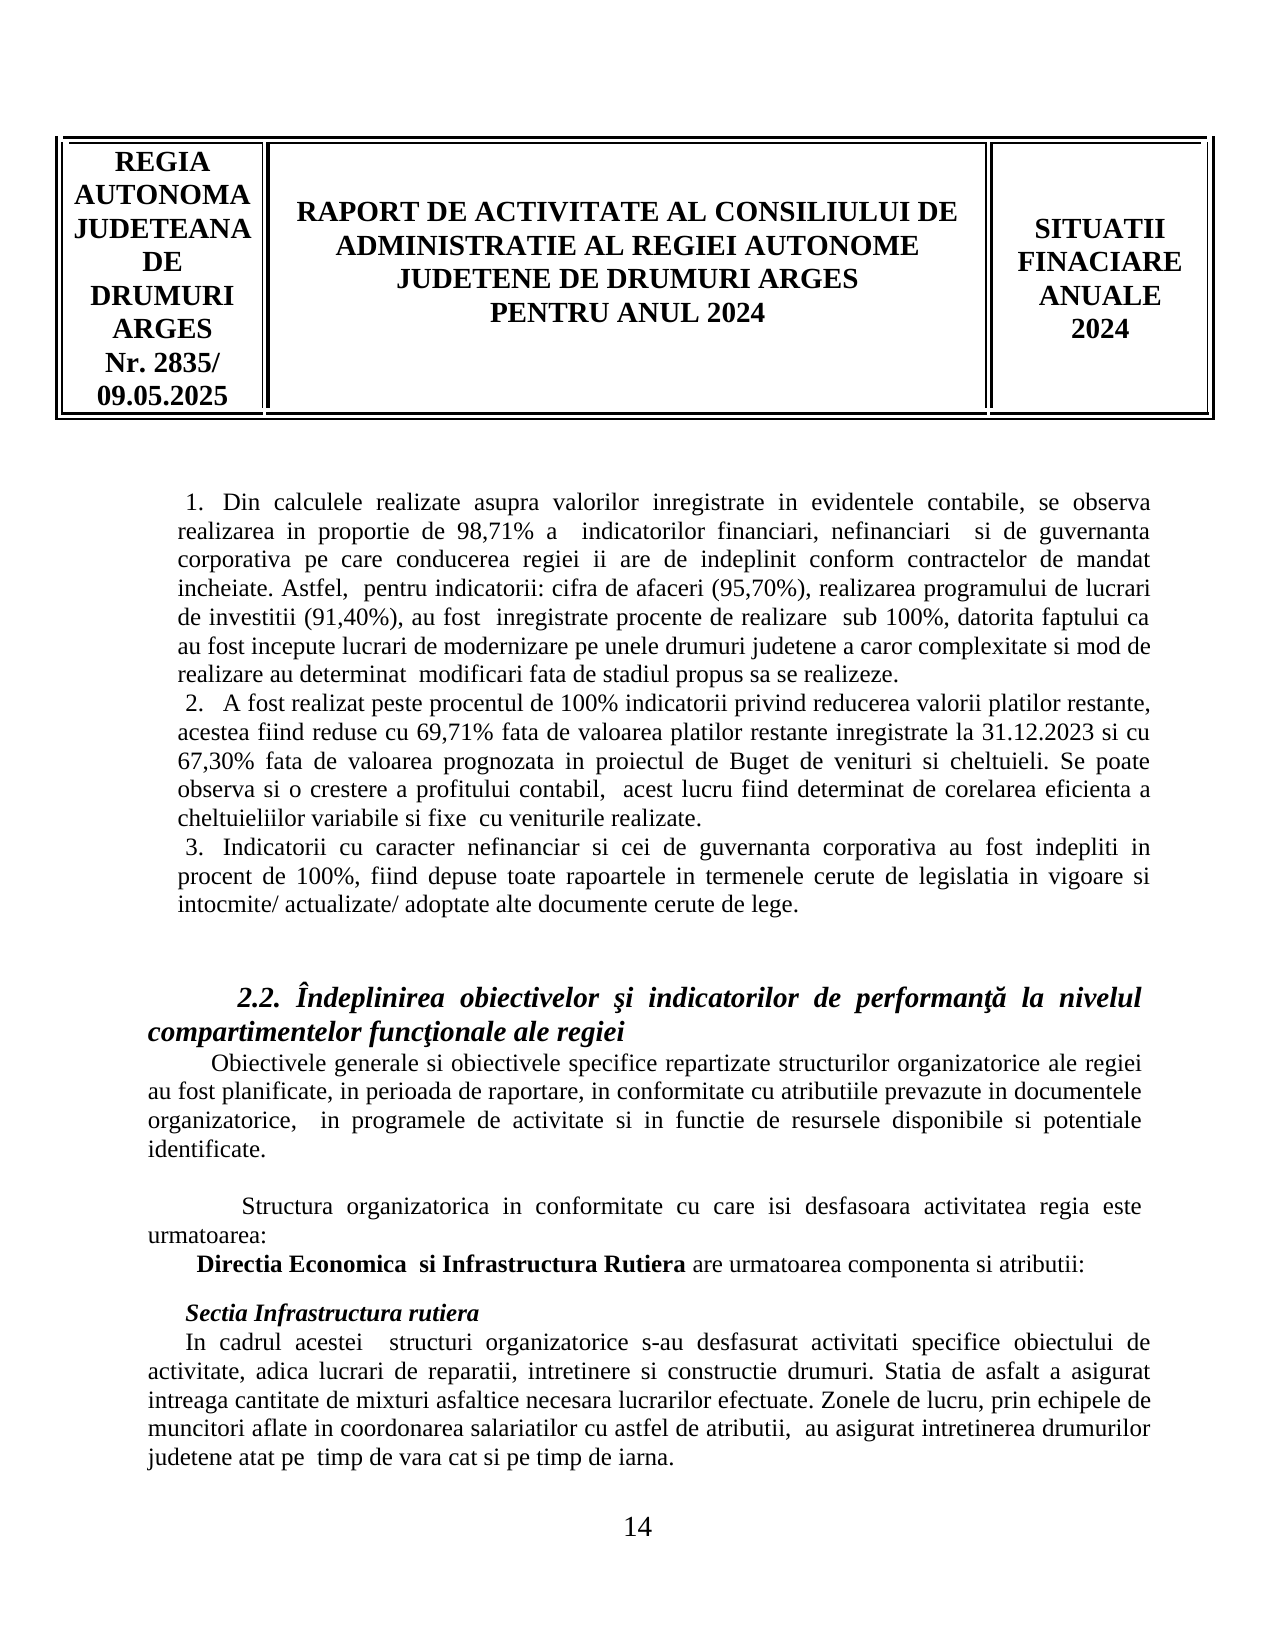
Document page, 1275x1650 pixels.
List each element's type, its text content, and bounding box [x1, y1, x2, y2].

list Din calculele realizate asupra valorilor inregistrate in evidentele contabile, se observa realizarea in proportie de 98,71% a indicatorilor financiari, nefinanciari si de guvernanta corporativa pe care conducerea regiei ii are de indeplinit conform contractelor de mandat incheiate. Astfel, pentru indicatorii: cifra de afaceri (95,70%), realizarea programului de lucrari de investitii (91,40%), au fost inregistrate procente de realizare sub 100%, datorita faptului ca au fost incepute lucrari de modernizare pe unele drumuri judetene a caror complexitate si mod de realizare au determinat modificari fata de stadiul propus sa se realizeze. [177, 487, 1152, 688]
text Structura organizatorica in conformitate cu care isi desfasoara activitatea regia este urmatoarea: [148, 1191, 1143, 1249]
text Obiectivele generale si obiectivele specifice repartizate structurilor organizatorice ale regiei au fost planificate, in perioada de raportare, in conformitate cu atributiile prevazute in documentele organizatorice, in programele de activitate si in functie de resursele disponibile si potentiale identificate. [148, 1048, 1143, 1163]
list A fost realizat peste procentul de 100% indicatorii privind reducerea valorii platilor restante, acestea fiind reduse cu 69,71% fata de valoarea platilor restante inregistrate la 31.12.2023 si cu 67,30% fata de valoarea prognozata in proiectul de Buget de venituri si cheltuieli. Se poate observa si o crestere a profitului contabil, acest lucru fiind determinat de corelarea eficienta a cheltuieliilor variabile si fixe cu veniturile realizate. [177, 688, 1152, 832]
text In cadrul acestei structuri organizatorice s-au desfasurat activitati specifice obiectului de activitate, adica lucrari de reparatii, intretinere si constructie drumuri. Statia de asfalt a asigurat intreaga cantitate de mixturi asfaltice necesara lucrarilor efectuate. Zonele de lucru, prin echipele de muncitori aflate in coordonarea salariatilor cu astfel de atributii, au asigurat intretinerea drumurilor judetene atat pe timp de vara cat si pe timp de iarna. [148, 1327, 1152, 1471]
text Directia Economica si Infrastructura Rutiera are urmatoarea componenta si atributii: [185, 1249, 1127, 1278]
text Sectia Infrastructura rutiera [185, 1298, 1127, 1327]
text 2.2. Îndeplinirea obiectivelor şi indicatorilor de performanţă la nivelul compartimentelor funcţionale ale regiei [148, 981, 1143, 1048]
list Indicatorii cu caracter nefinanciar si cei de guvernanta corporativa au fost indepliti in procent de 100%, fiind depuse toate rapoartele in termenele cerute de legislatia in vigoare si intocmite/ actualizate/ adoptate alte documente cerute de lege. [177, 832, 1152, 918]
